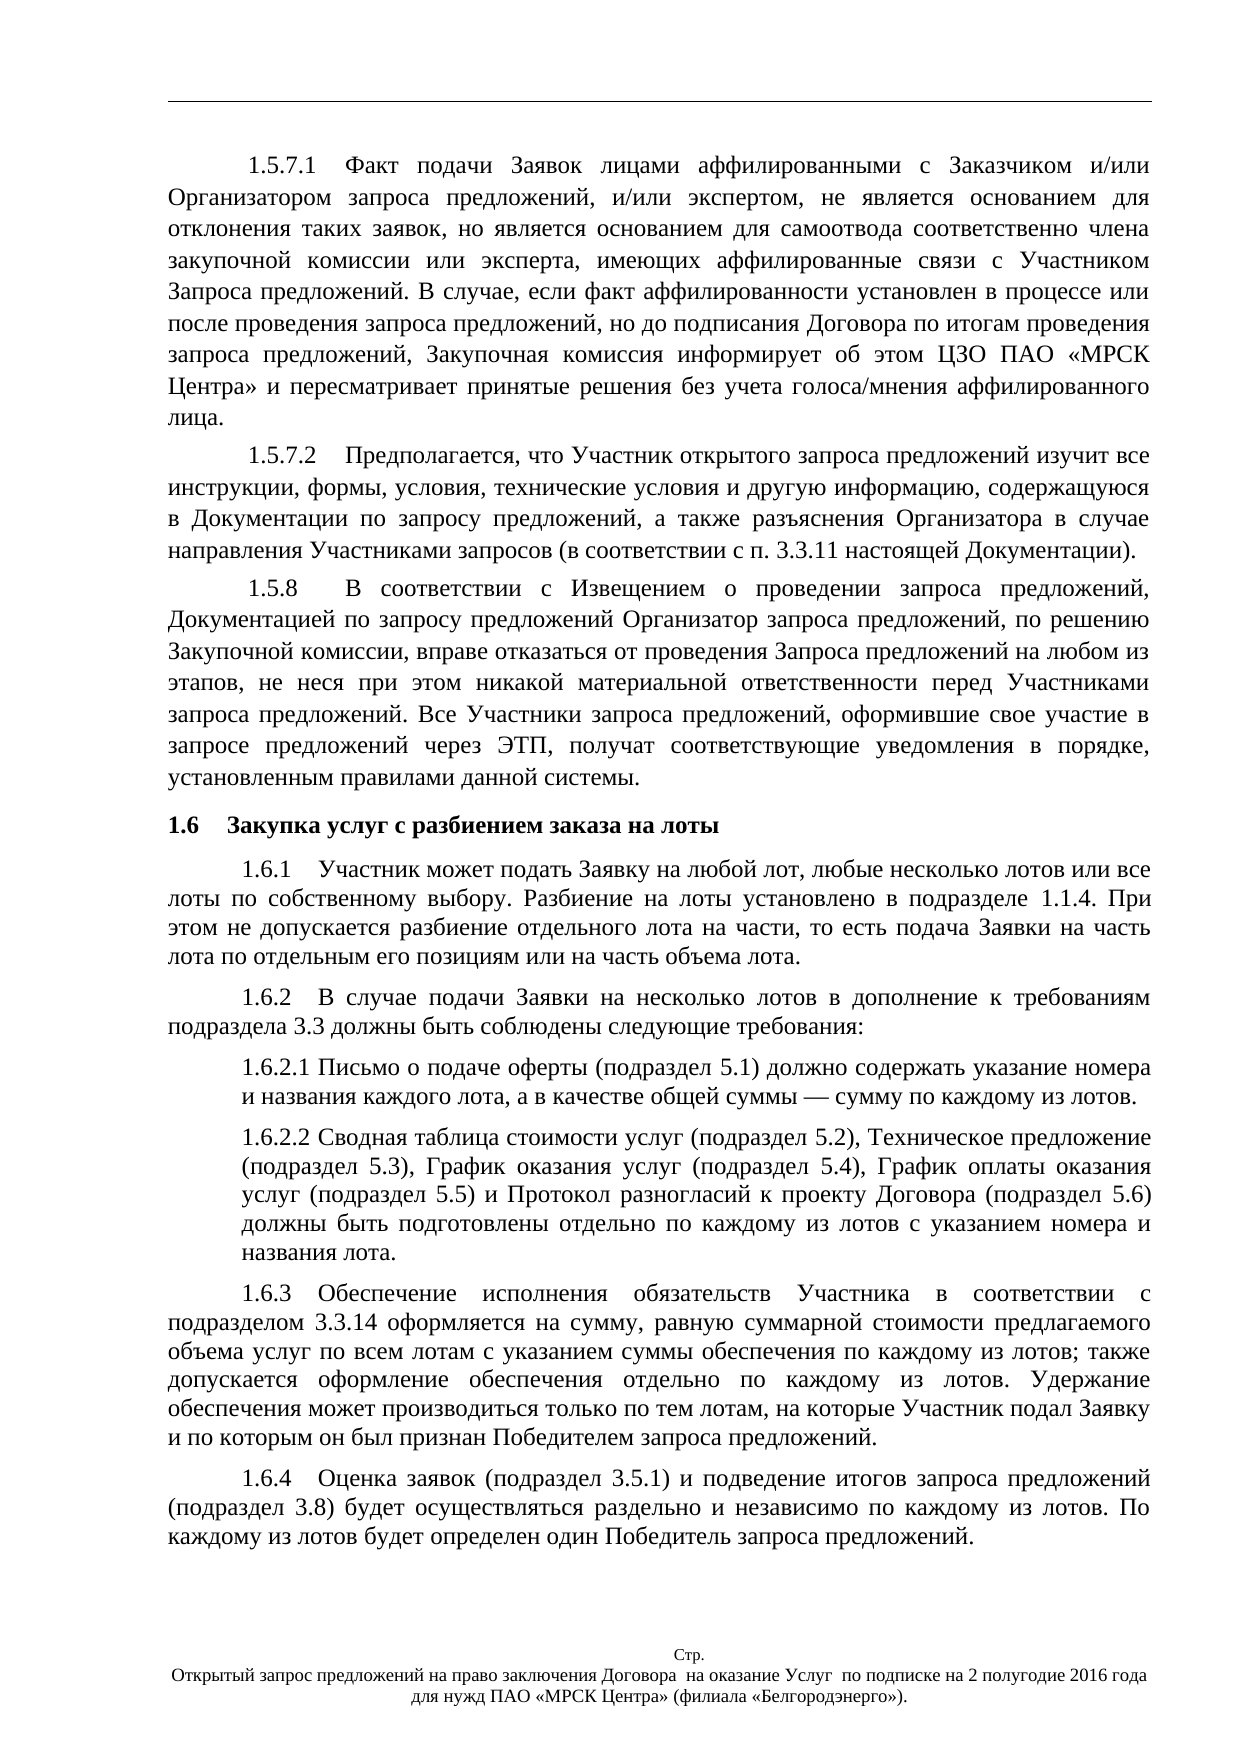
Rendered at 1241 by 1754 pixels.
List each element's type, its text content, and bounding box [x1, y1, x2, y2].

list В соответствии с Извещением о проведении запроса предложений, Документацией по запросу предложений Организатор запроса предложений, по решению Закупочной комиссии, вправе отказаться от проведения Запроса предложений на любом из этапов, не неся при этом никакой материальной ответственности перед Участниками запроса предложений. Все Участники запроса предложений, оформившие свое участие в запросе предложений через ЭТП, получат соответствующие уведомления в порядке, установленным правилами данной системы. [168, 573, 1150, 791]
subtitle Обеспечение исполнения обязательств Участника в соответствии с подразделом 3.3.14 оформляется на сумму, равную суммарной стоимости предлагаемого объема услуг по всем лотам с указанием суммы обеспечения по каждому из лотов; также допускается оформление обеспечения отдельно по каждому из лотов. Удержание обеспечения может производиться только по тем лотам, на которые Участник подал Заявку и по которым он был признан Победителем запроса предложений. [168, 1278, 1152, 1451]
subtitle Участник может подать Заявку на любой лот, любые несколько лотов или все лоты по собственному выбору. Разбиение на лоты установлено в подразделе 1.1.4. При этом не допускается разбиение отдельного лота на части, то есть подача Заявки на часть лота по отдельным его позициям или на часть объема лота. [168, 854, 1152, 969]
list Факт подачи Заявок лицами аффилированными с Заказчиком и/или Организатором запроса предложений, и/или экспертом, не является основанием для отклонения таких заявок, но является основанием для самоотвода соответственно члена закупочной комиссии или эксперта, имеющих аффилированные связи с Участником Запроса предложений. В случае, если факт аффилированности установлен в процессе или после проведения запроса предложений, но до подписания Договора по итогам проведения запроса предложений, Закупочная комиссия информирует об этом ЦЗО ПАО «МРСК Центра» и пересматривает принятые решения без учета голоса/мнения аффилированного лица. [168, 150, 1150, 431]
subtitle Оценка заявок (подраздел 3.5.1) и подведение итогов запроса предложений (подраздел 3.8) будет осуществляться раздельно и независимо по каждому из лотов. По каждому из лотов будет определен один Победитель запроса предложений. [168, 1463, 1152, 1549]
subtitle Закупка услуг с разбиением заказа на лоты [168, 810, 1152, 839]
